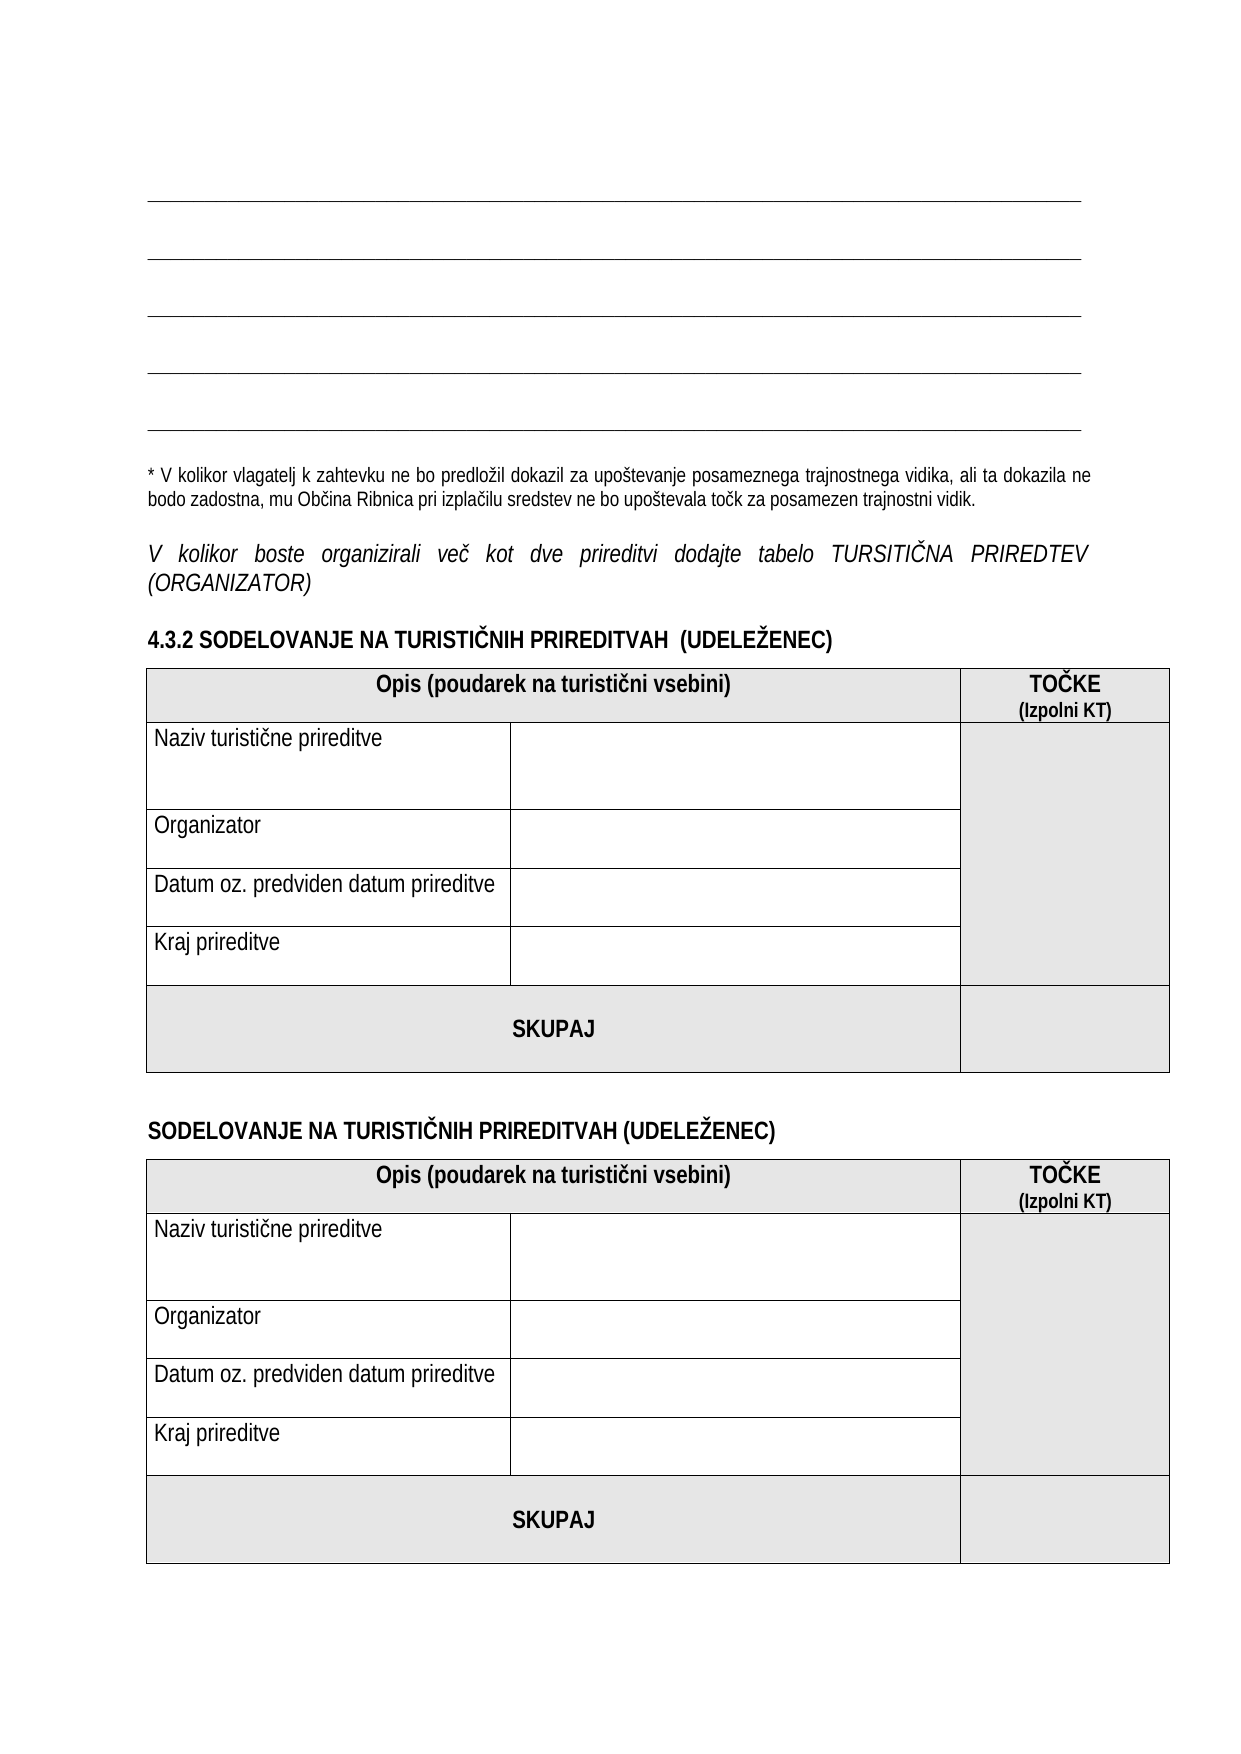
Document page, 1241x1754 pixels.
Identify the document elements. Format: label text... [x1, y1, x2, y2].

table_cell Kraj prireditve [147, 927, 510, 985]
text __________________________________________________________________________________ [148, 348, 1093, 377]
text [148, 233, 1093, 262]
table_cell [961, 1214, 1169, 1475]
table_cell Naziv turistične prireditve [147, 723, 510, 809]
table_header Opis (poudarek na turistični vsebini) [147, 1160, 960, 1212]
table_cell [961, 1476, 1169, 1562]
table_cell Organizator [147, 1301, 510, 1358]
table_cell [511, 1301, 960, 1358]
table_header Opis (poudarek na turistični vsebini) [147, 669, 960, 722]
text V kolikor boste organizirali več kot dve prireditvi dodajte tabelo TURSITIČNA PRIREDTEV (ORGANIZATOR) [148, 539, 1093, 597]
text 4.3.2 SODELOVANJE NA TURISTIČNIH PRIREDITVAH (UDELEŽENEC) [148, 625, 1093, 654]
table_cell [511, 1418, 960, 1475]
table_cell Naziv turistične prireditve [147, 1214, 510, 1300]
table_cell [511, 1214, 960, 1300]
text SODELOVANJE NA TURISTIČNIH PRIREDITVAH (UDELEŽENEC) [148, 1116, 1093, 1144]
table_cell Datum oz. predviden datum prireditve [147, 869, 510, 926]
table_cell [511, 1359, 960, 1417]
text * V kolikor vlagatelj k zahtevku ne bo predložil dokazil za upoštevanje posameznega trajnostnega vidika, ali ta dokazila ne bodo zadostna, mu Občina Ribnica pri izplačilu sredstev ne bo upoštevala točk za posamezen trajnostni vidik. [148, 463, 1093, 511]
table_cell [511, 927, 960, 985]
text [148, 176, 1093, 205]
table_cell [961, 986, 1169, 1072]
table_cell [511, 869, 960, 926]
table_cell [511, 810, 960, 868]
table_cell Kraj prireditve [147, 1418, 510, 1475]
table_cell [511, 723, 960, 809]
table_cell [961, 723, 1169, 985]
table_cell SKUPAJ [147, 1476, 960, 1562]
table_cell Organizator [147, 810, 510, 868]
table_cell Datum oz. predviden datum prireditve [147, 1359, 510, 1417]
table_header TOČKE (Izpolni KT) [961, 1160, 1169, 1212]
table_header TOČKE (Izpolni KT) [961, 669, 1169, 722]
table_cell SKUPAJ [147, 986, 960, 1072]
text __________________________________________________________________________________ [148, 405, 1093, 434]
text __________________________________________________________________________________ [148, 291, 1093, 319]
